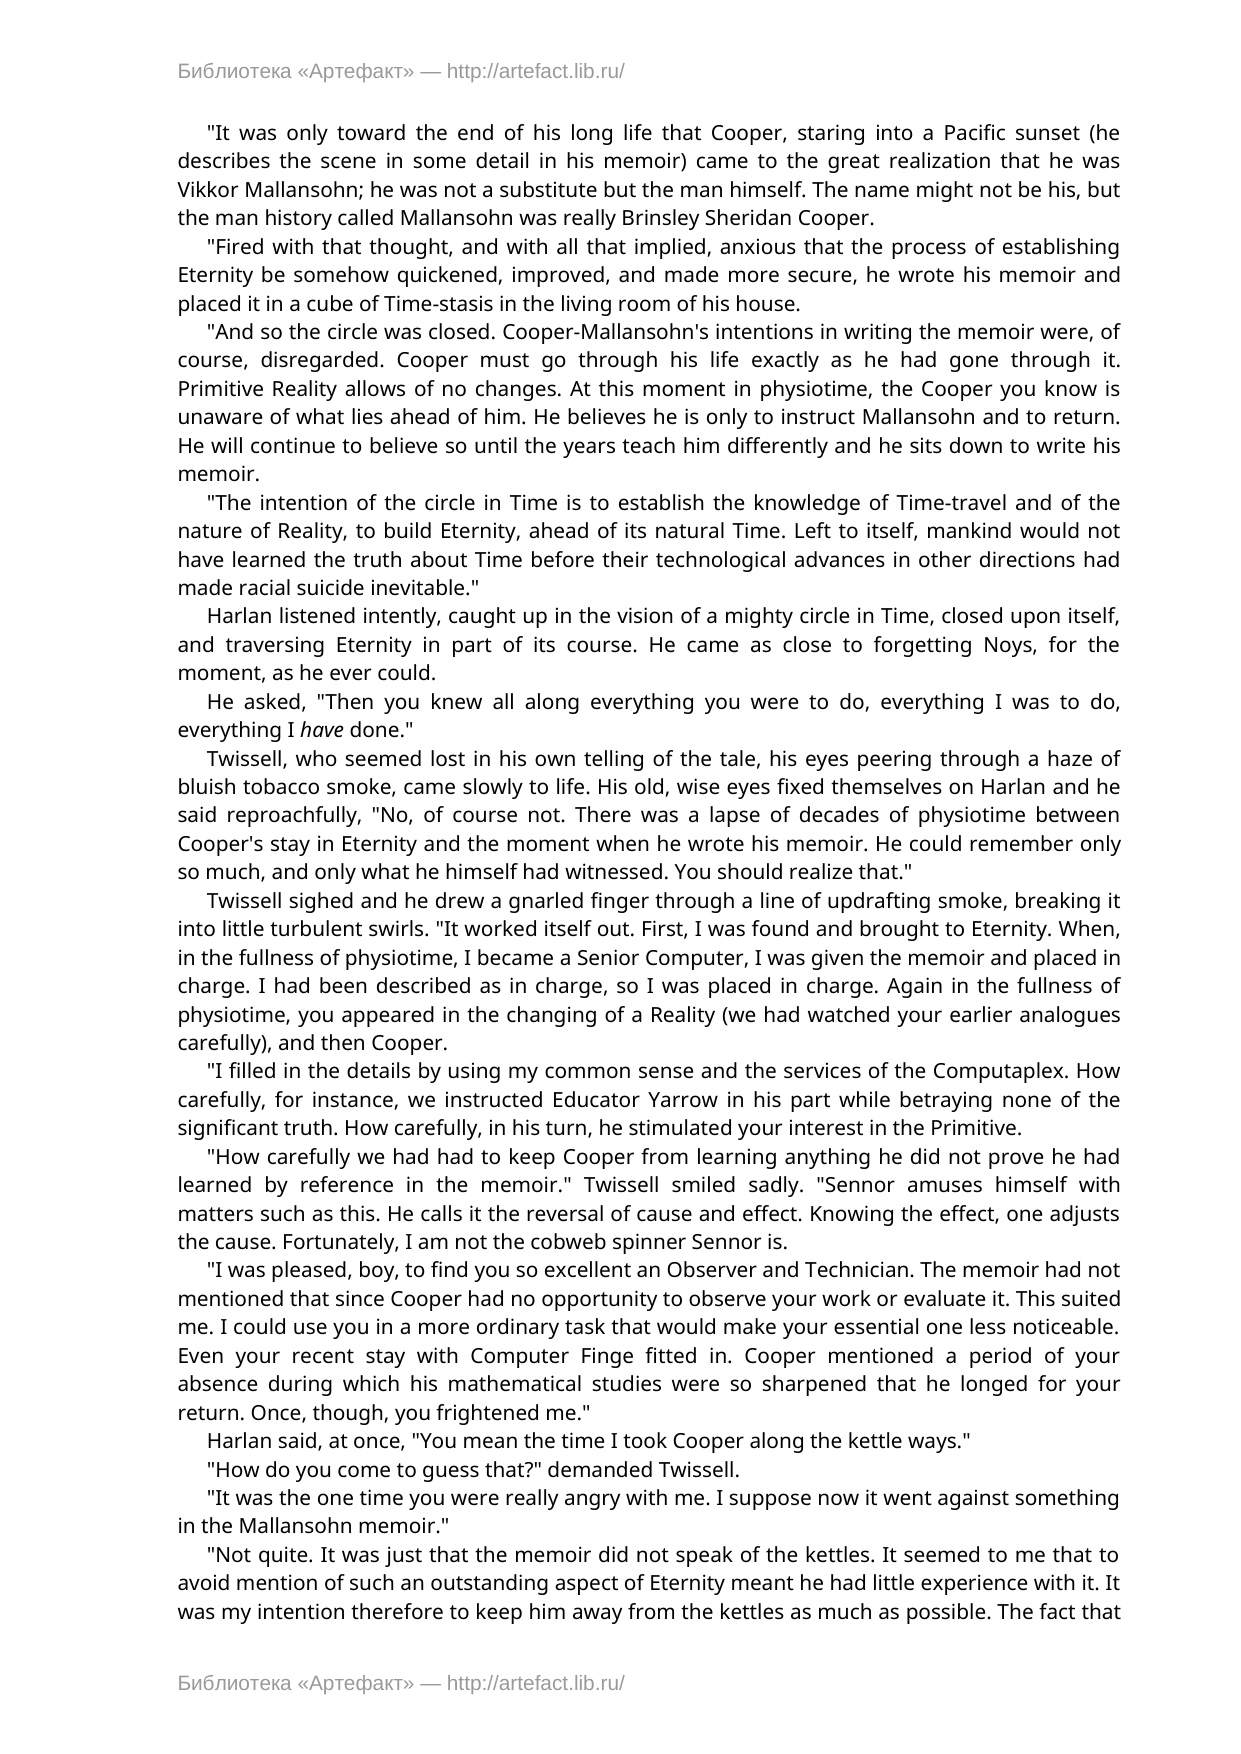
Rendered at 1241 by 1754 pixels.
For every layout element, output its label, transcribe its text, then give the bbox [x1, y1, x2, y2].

text "It was the one time you were really angry with me. I suppose now it went against something in the Mallansohn memoir." [177, 1483, 1122, 1540]
text "And so the circle was closed. Cooper-Mallansohn's intentions in writing the memoir were, of course, disregarded. Cooper must go through his life exactly as he had gone through it. Primitive Reality allows of no changes. At this moment in physiotime, the Cooper you know is unaware of what lies ahead of him. He believes he is only to instruct Mallansohn and to return. He will continue to believe so until the years teach him differently and he sits down to write his memoir. [177, 317, 1122, 488]
text "How carefully we had had to keep Cooper from learning anything he did not prove he had learned by reference in the memoir." Twissell smiled sadly. "Sennor amuses himself with matters such as this. He calls it the reversal of cause and effect. Knowing the effect, one adjusts the cause. Fortunately, I am not the cobweb spinner Sennor is. [177, 1142, 1122, 1256]
text "The intention of the circle in Time is to establish the knowledge of Time-travel and of the nature of Reality, to build Eternity, ahead of its natural Time. Left to itself, mankind would not have learned the truth about Time before their technological advances in other directions had made racial suicide inevitable." [177, 488, 1122, 602]
text "How do you come to guess that?" demanded Twissell. [177, 1455, 1122, 1483]
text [177, 1540, 1122, 1625]
text Harlan listened intently, caught up in the vision of a mighty circle in Time, closed upon itself, and traversing Eternity in part of its course. He came as close to forgetting Noys, for the moment, as he ever could. [177, 602, 1122, 687]
text "Fired with that thought, and with all that implied, anxious that the process of establishing Eternity be somehow quickened, improved, and made more secure, he wrote his memoir and placed it in a cube of Time-stasis in the living room of his house. [177, 232, 1122, 317]
text "I was pleased, boy, to find you so excellent an Observer and Technician. The memoir had not mentioned that since Cooper had no opportunity to observe your work or evaluate it. This suited me. I could use you in a more ordinary task that would make your essential one less noticeable. Even your recent stay with Computer Finge fitted in. Cooper mentioned a period of your absence during which his mathematical studies were so sharpened that he longed for your return. Once, though, you frightened me." [177, 1256, 1122, 1426]
text Twissell sighed and he drew a gnarled finger through a line of updrafting smoke, breaking it into little turbulent swirls. "It worked itself out. First, I was found and brought to Eternity. When, in the fullness of physiotime, I became a Senior Computer, I was given the memoir and placed in charge. I had been described as in charge, so I was placed in charge. Again in the fullness of physiotime, you appeared in the changing of a Reality (we had watched your earlier analogues carefully), and then Cooper. [177, 886, 1122, 1057]
text "It was only toward the end of his long life that Cooper, staring into a Pacific sunset (he describes the scene in some detail in his memoir) came to the great realization that he was Vikkor Mallansohn; he was not a substitute but the man himself. The name might not be his, but the man history called Mallansohn was really Brinsley Sheridan Cooper. [177, 118, 1122, 232]
text Twissell, who seemed lost in his own telling of the tale, his eyes peering through a haze of bluish tobacco smoke, came slowly to life. His old, wise eyes fixed themselves on Harlan and he said reproachfully, "No, of course not. There was a lapse of decades of physiotime between Cooper's stay in Eternity and the moment when he wrote his memoir. He could remember only so much, and only what he himself had witnessed. You should realize that." [177, 744, 1122, 886]
text "I filled in the details by using my common sense and the services of the Computaplex. How carefully, for instance, we instructed Educator Yarrow in his part while betraying none of the significant truth. How carefully, in his turn, he stimulated your interest in the Primitive. [177, 1057, 1122, 1142]
text He asked, "Then you knew all along everything you were to do, everything I was to do, everything I have done." [177, 687, 1122, 744]
text Harlan said, at once, "You mean the time I took Cooper along the kettle ways." [177, 1426, 1122, 1455]
